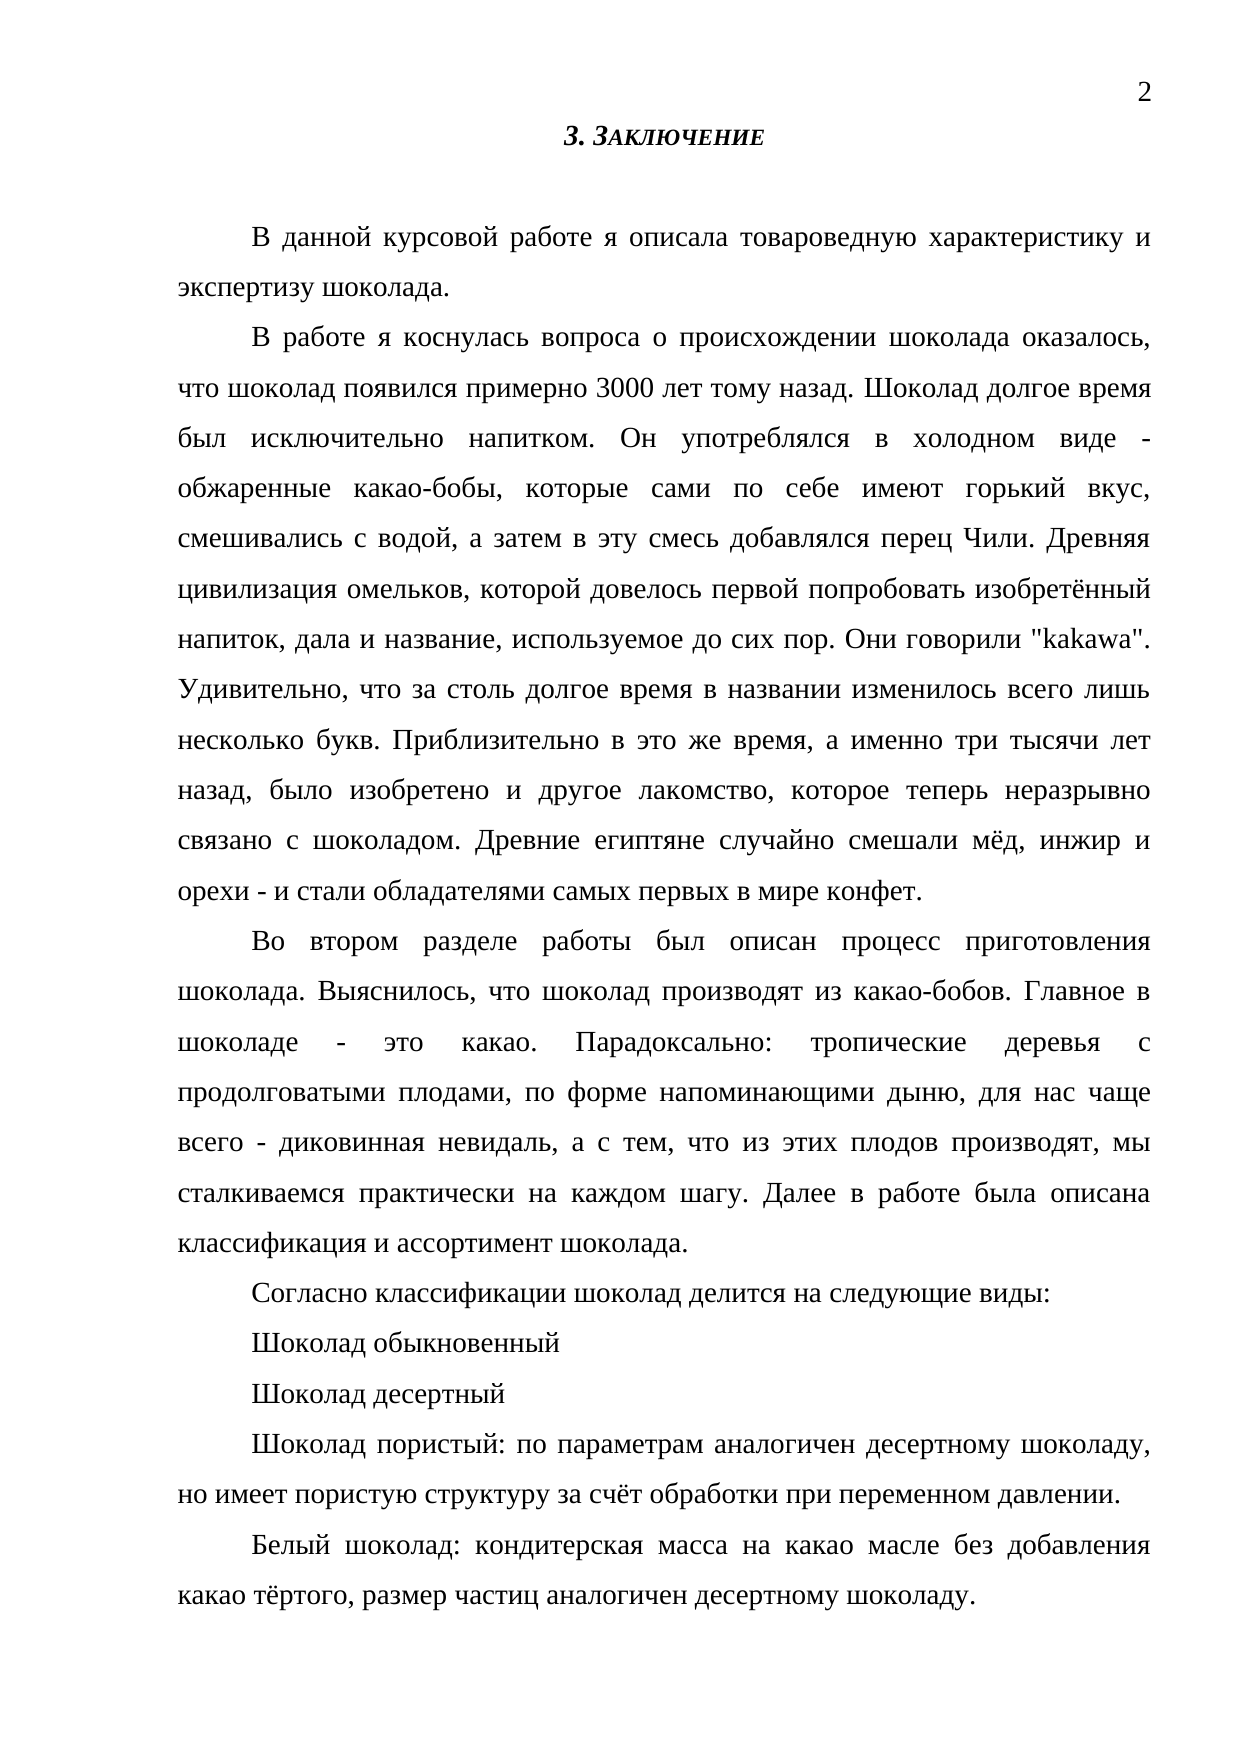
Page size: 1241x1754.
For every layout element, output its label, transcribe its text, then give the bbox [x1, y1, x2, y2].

text Шоколад пористый: по параметрам аналогичен десертному шоколаду, но имеет пористую структуру за счёт обработки при переменном давлении. [177, 1426, 1152, 1510]
text Шоколад обыкновенный [177, 1326, 1152, 1359]
text Во втором разделе работы был описан процесс приготовления шоколада. Выяснилось, что шоколад производят из какао-бобов. Главное в шоколаде - это какао. Парадоксально: тропические деревья с продолговатыми плодами, по форме напоминающими дыню, для нас чаще всего - диковинная невидаль, а с тем, что из этих плодов производят, мы сталкиваемся практически на каждом шагу. Далее в работе была описана классификация и ассортимент шоколада. [177, 923, 1152, 1258]
text Шоколад десертный [177, 1376, 1152, 1409]
subtitle 3. Заключение [177, 118, 1152, 152]
text В данной курсовой работе я описала товароведную характеристику и экспертизу шоколада. [177, 219, 1152, 303]
text Белый шоколад: кондитерская масса на какао масле без добавления какао тёртого, размер частиц аналогичен десертному шоколаду. [177, 1527, 1152, 1611]
text В работе я коснулась вопроса о происхождении шоколада оказалось, что шоколад появился примерно 3000 лет тому назад. Шоколад долгое время был исключительно напитком. Он употреблялся в холодном виде - обжаренные какао-бобы, которые сами по себе имеют горький вкус, смешивались с водой, а затем в эту смесь добавлялся перец Чили. Древняя цивилизация омельков, которой довелось первой попробовать изобретённый напиток, дала и название, используемое до сих пор. Они говорили "kakawa". Удивительно, что за столь долгое время в названии изменилось всего лишь несколько букв. Приблизительно в это же время, а именно три тысячи лет назад, было изобретено и другое лакомство, которое теперь неразрывно связано с шоколадом. Древние египтяне случайно смешали мёд, инжир и орехи - и стали обладателями самых первых в мире конфет. [177, 319, 1152, 906]
text Согласно классификации шоколад делится на следующие виды: [177, 1275, 1152, 1309]
